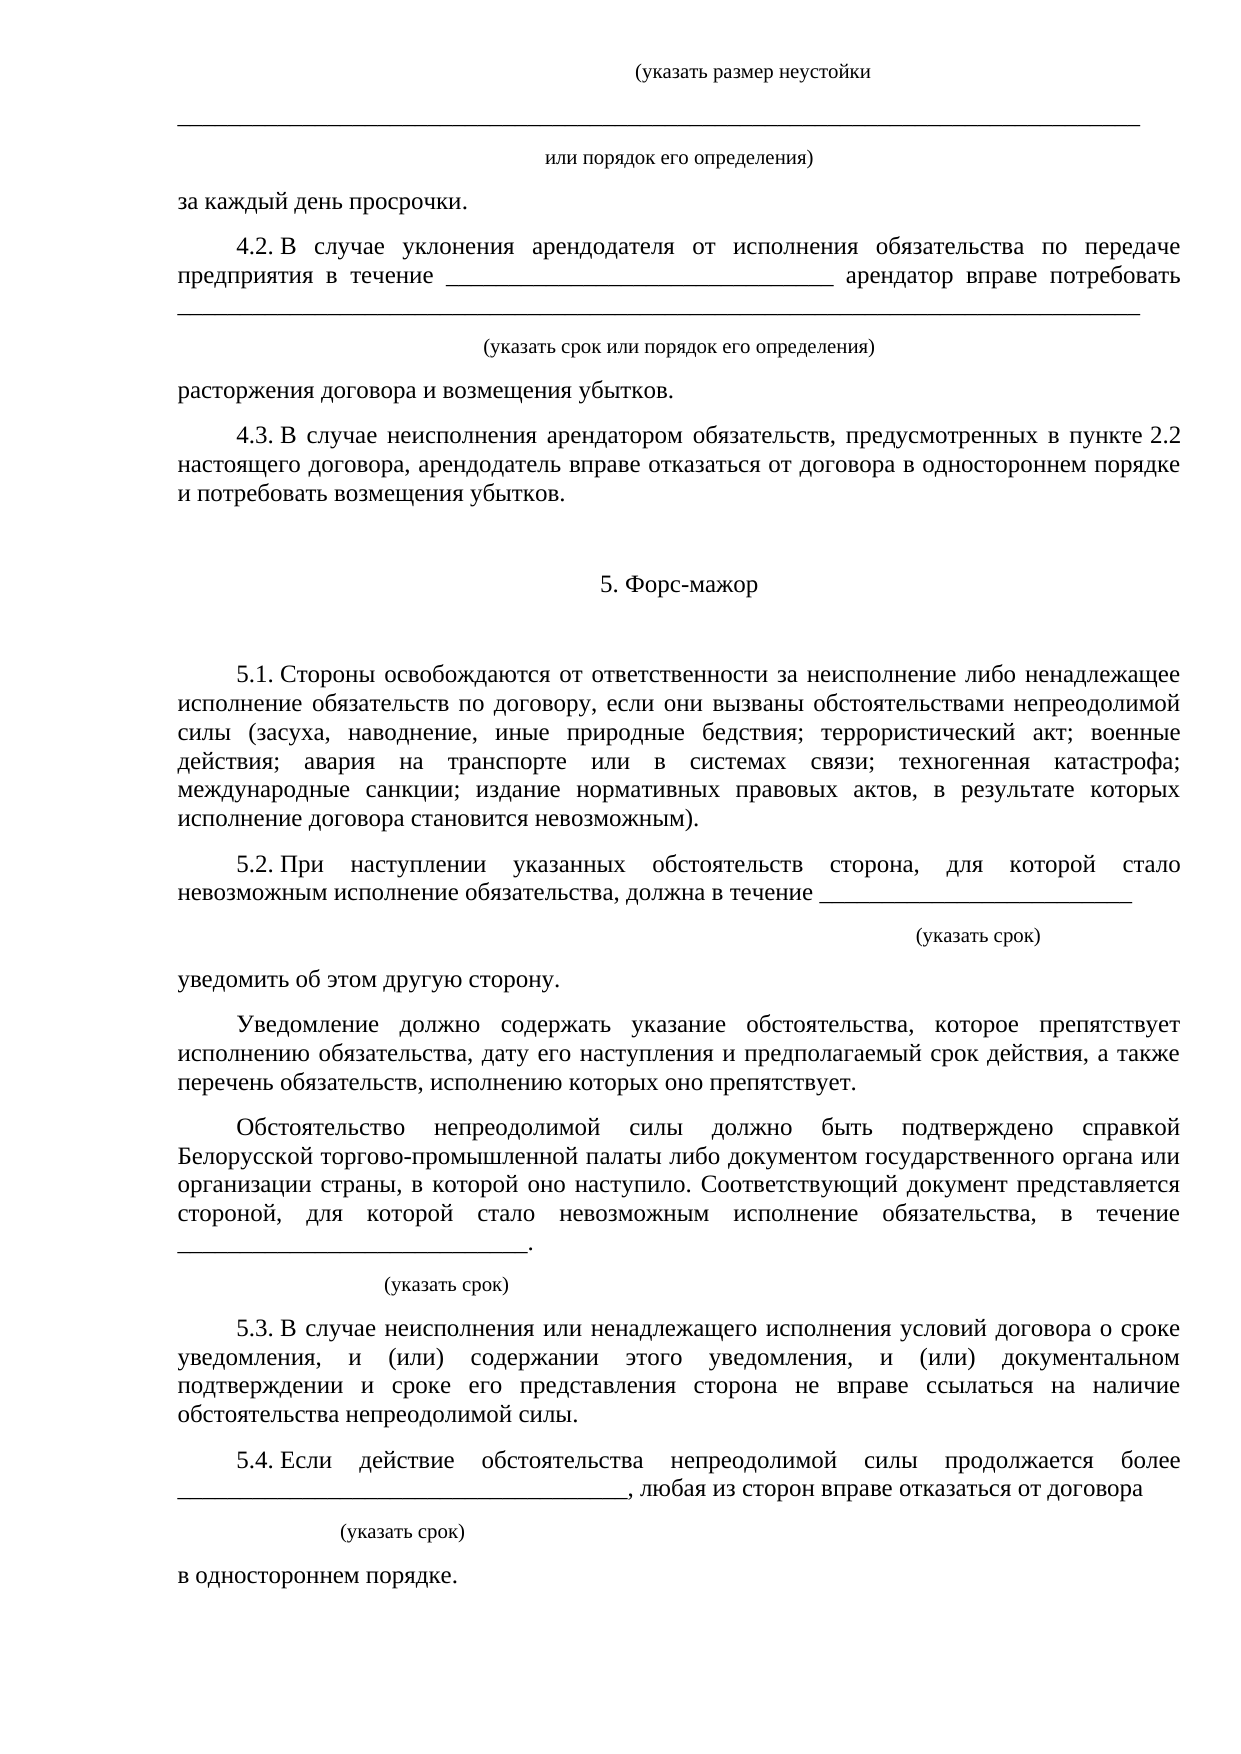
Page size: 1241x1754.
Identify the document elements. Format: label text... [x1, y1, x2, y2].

text (указать срок или порядок его определения) [177, 334, 1181, 358]
text (указать срок) [384, 1272, 1181, 1296]
text 4.3. В случае неисполнения арендатором обязательств, предусмотренных в пункте 2.2 настоящего договора, арендодатель вправе отказаться от договора в одностороннем порядке и потребовать возмещения убытков. [177, 420, 1181, 507]
text в одностороннем порядке. [177, 1560, 1181, 1588]
text расторжения договора и возмещения убытков. [177, 375, 1181, 404]
text 5.2. При наступлении указанных обстоятельств сторона, для которой стало невозможным исполнение обязательства, должна в течение _________________________ [177, 849, 1181, 906]
text уведомить об этом другую сторону. [177, 964, 1181, 992]
text 4.2. В случае уклонения арендодателя от исполнения обязательства по передаче предприятия в течение _______________________________ арендатор вправе потребовать _____________________________________________________________________________ [177, 231, 1181, 318]
text Уведомление должно содержать указание обстоятельства, которое препятствует исполнению обязательства, дату его наступления и предполагаемый срок действия, а также перечень обязательств, исполнению которых оно препятствует. [177, 1009, 1181, 1095]
text 5.3. В случае неисполнения или ненадлежащего исполнения условий договора о сроке уведомления, и (или) содержании этого уведомления, и (или) документальном подтверждении и сроке его представления сторона не вправе ссылаться на наличие обстоятельства непреодолимой силы. [177, 1313, 1181, 1428]
text _____________________________________________________________________________ [177, 100, 1181, 128]
text 5.1. Стороны освобождаются от ответственности за неисполнение либо ненадлежащее исполнение обязательств по договору, если они вызваны обстоятельствами непреодолимой силы (засуха, наводнение, иные природные бедствия; террористический акт; военные действия; авария на транспорте или в системах связи; техногенная катастрофа; международные санкции; издание нормативных правовых актов, в результате которых исполнение договора становится невозможным). [177, 659, 1181, 832]
text (указать срок) [916, 923, 1181, 947]
text за каждый день просрочки. [177, 186, 1181, 215]
text 5.4. Если действие обстоятельства непреодолимой силы продолжается более ____________________________________, любая из сторон вправе отказаться от договора [177, 1445, 1181, 1502]
text (указать срок) [340, 1519, 1181, 1543]
text Обстоятельство непреодолимой силы должно быть подтверждено справкой Белорусской торгово-промышленной палаты либо документом государственного органа или организации страны, в которой оно наступило. Соответствующий документ представляется стороной, для которой стало невозможным исполнение обязательства, в течение ____________________________. [177, 1112, 1181, 1256]
text или порядок его определения) [177, 145, 1181, 169]
text (указать размер неустойки [635, 59, 1181, 83]
text 5. Форс-мажор [177, 569, 1181, 597]
